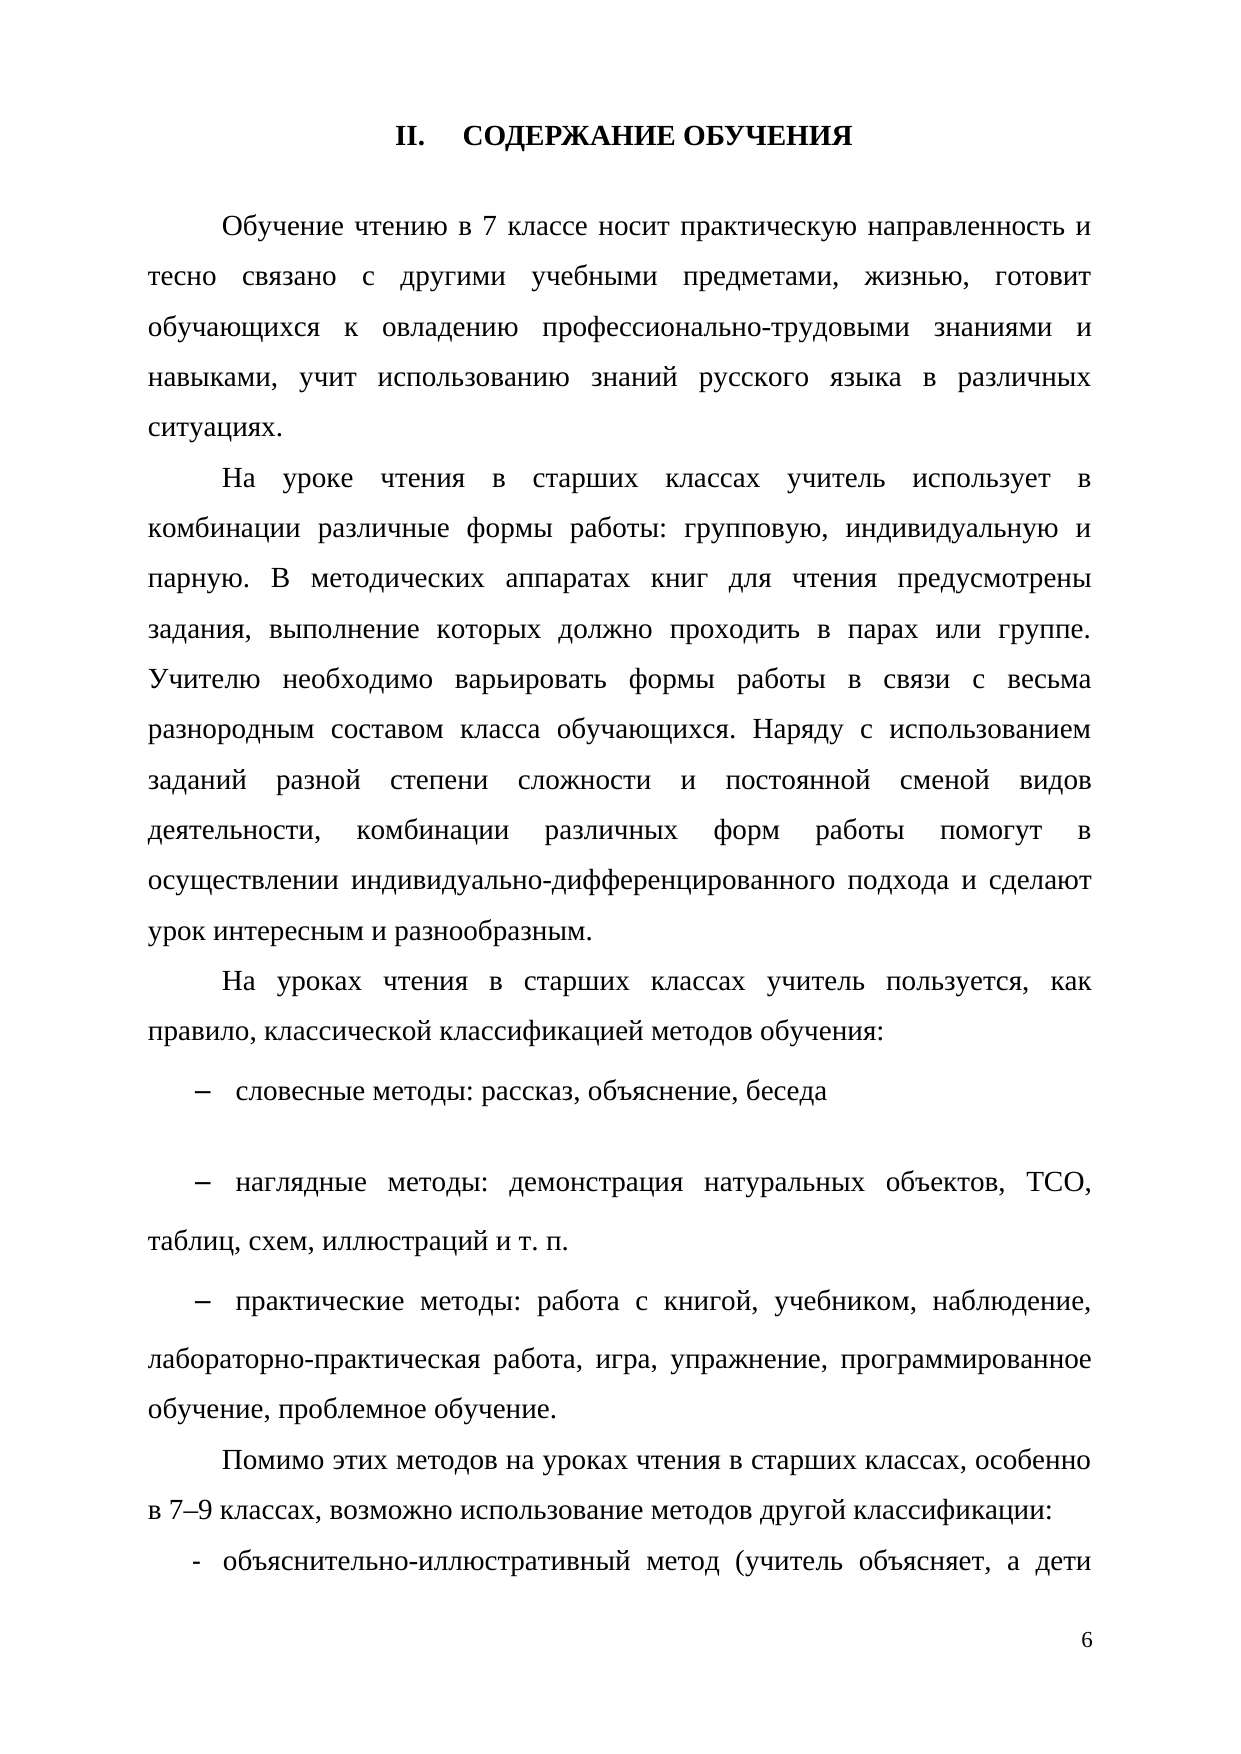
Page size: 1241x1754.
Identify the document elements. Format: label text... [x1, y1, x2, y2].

text Помимо этих методов на уроках чтения в старших классах, особенно в 7–9 классах, возможно использование методов другой классификации: [148, 1442, 1092, 1526]
subtitle СОДЕРЖАНИЕ ОБУЧЕНИЯ [185, 118, 1092, 152]
text На уроках чтения в старших классах учитель пользуется, как правило, классической классификацией методов обучения: [148, 963, 1092, 1047]
text Обучение чтению в 7 классе носит практическую направленность и тесно связано с другими учебными предметами, жизнью, готовит обучающихся к овладению профессионально-трудовыми знаниями и навыками, учит использованию знаний русского языка в различных ситуациях. [148, 208, 1092, 443]
list наглядные методы: демонстрация натуральных объектов, ТСО, таблиц, схем, иллюстраций и т. п. [148, 1155, 1092, 1256]
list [148, 1543, 1092, 1576]
list словесные методы: рассказ, объяснение, беседа [148, 1064, 1092, 1115]
text На уроке чтения в старших классах учитель использует в комбинации различные формы работы: групповую, индивидуальную и парную. В методических аппаратах книг для чтения предусмотрены задания, выполнение которых должно проходить в парах или группе. Учителю необходимо варьировать формы работы в связи с весьма разнородным составом класса обучающихся. Наряду с использованием заданий разной степени сложности и постоянной сменой видов деятельности, комбинации различных форм работы помогут в осуществлении индивидуально-дифференцированного подхода и сделают урок интересным и разнообразным. [148, 460, 1092, 946]
list практические методы: работа с книгой, учебником, наблюдение, лабораторно-практическая работа, игра, упражнение, программированное обучение, проблемное обучение. [148, 1273, 1092, 1425]
